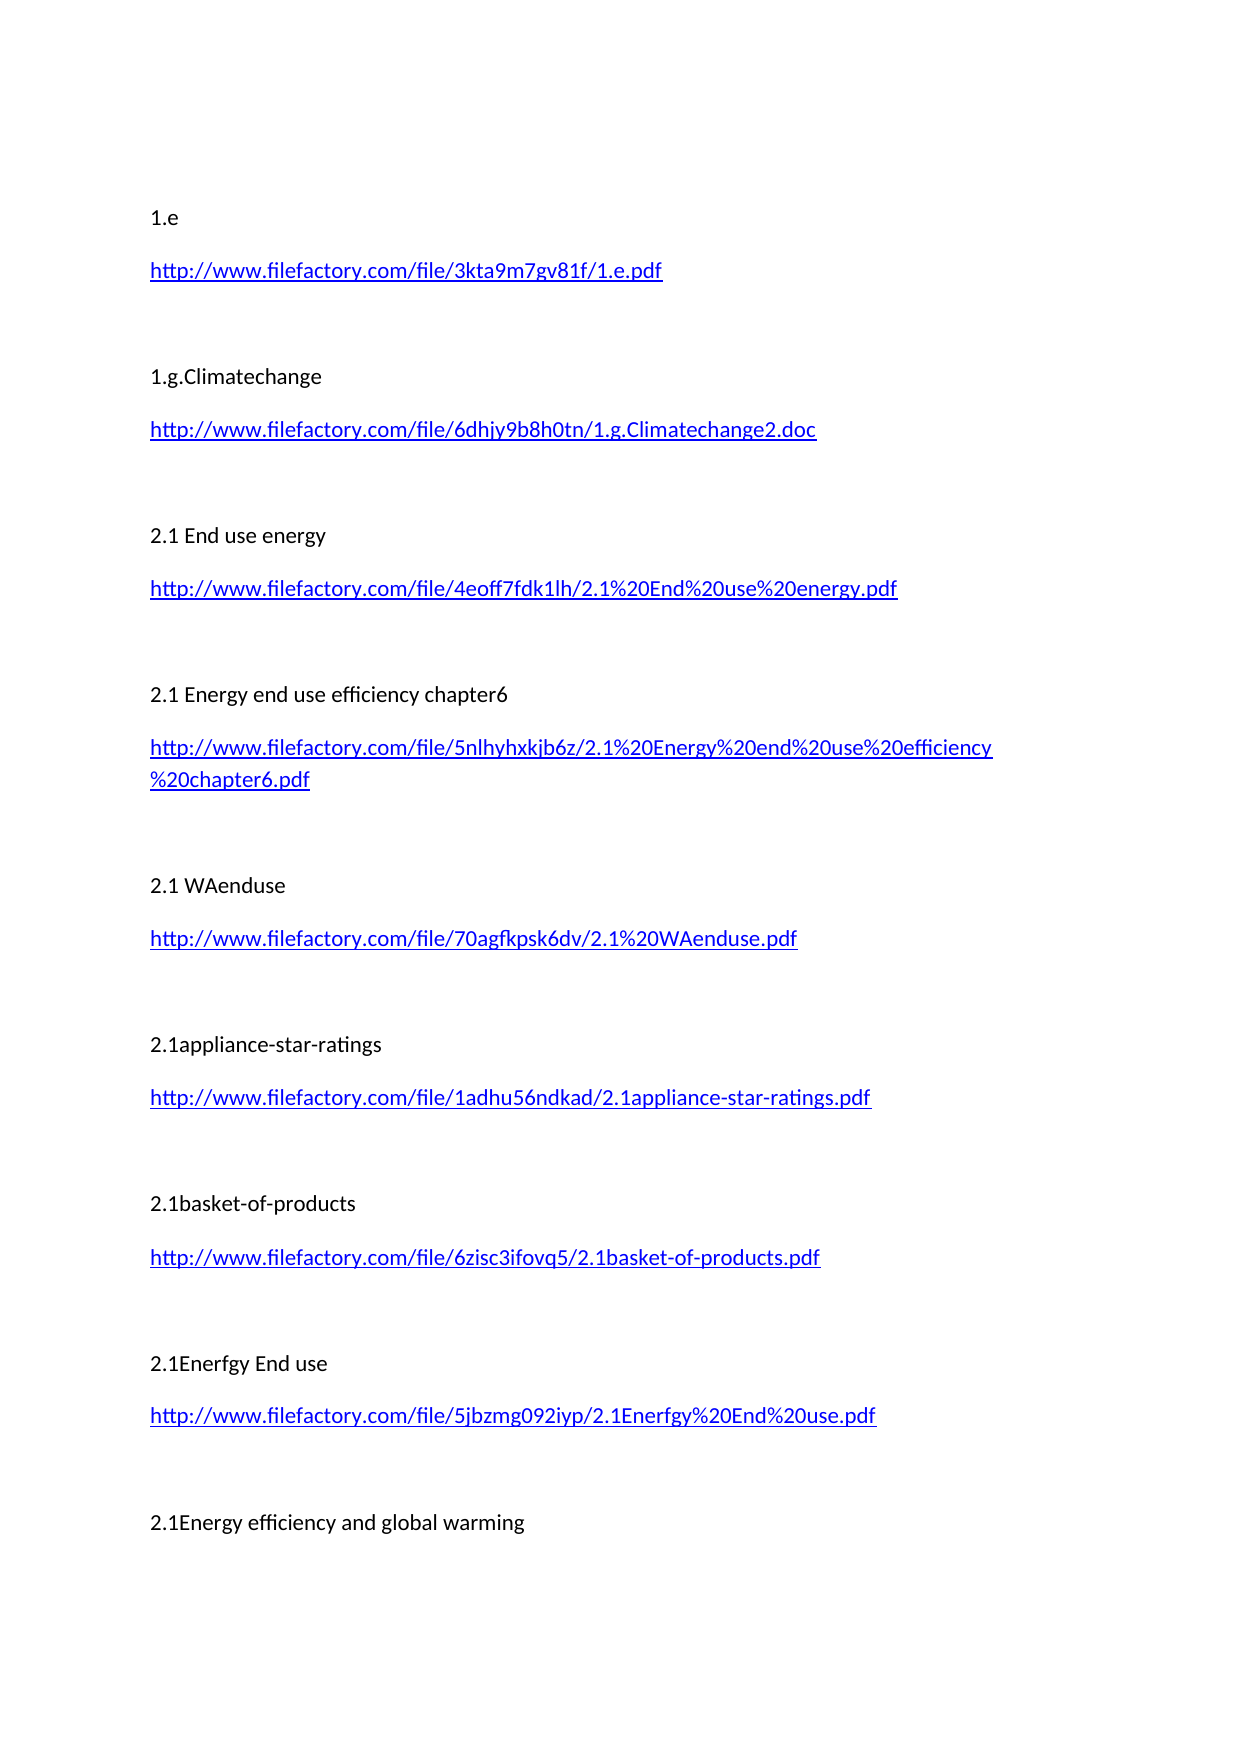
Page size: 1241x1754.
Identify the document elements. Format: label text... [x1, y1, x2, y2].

text 2.1basket-of-products [150, 1189, 1090, 1218]
text 2.1 Energy end use efficiency chapter6 [150, 680, 1090, 708]
text 1.e [150, 203, 1090, 231]
text http://www.filefactory.com/file/5jbzmg092iyp/2.1Enerfgy%20End%20use.pdf [150, 1402, 1090, 1430]
text 2.1Energy efficiency and global warming [150, 1508, 1090, 1536]
text 1.g.Climatechange [150, 362, 1090, 390]
text http://www.filefactory.com/file/3kta9m7gv81f/1.e.pdf [150, 256, 1090, 284]
text 2.1appliance-star-ratings [150, 1031, 1090, 1058]
text http://www.filefactory.com/file/6dhjy9b8h0tn/1.g.Climatechange2.doc [150, 415, 1090, 443]
text 2.1 End use energy [150, 521, 1090, 549]
text http://www.filefactory.com/file/6zisc3ifovq5/2.1basket-of-products.pdf [150, 1243, 1090, 1271]
text 2.1Enerfgy End use [150, 1349, 1090, 1377]
text 2.1 WAenduse [150, 871, 1090, 899]
text http://www.filefactory.com/file/5nlhyhxkjb6z/2.1%20Energy%20end%20use%20efficiency%20chapter6.pdf [150, 733, 1090, 793]
text http://www.filefactory.com/file/70agfkpsk6dv/2.1%20WAenduse.pdf [150, 924, 1090, 952]
text http://www.filefactory.com/file/4eoff7fdk1lh/2.1%20End%20use%20energy.pdf [150, 574, 1090, 602]
text http://www.filefactory.com/file/1adhu56ndkad/2.1appliance-star-ratings.pdf [150, 1083, 1090, 1112]
